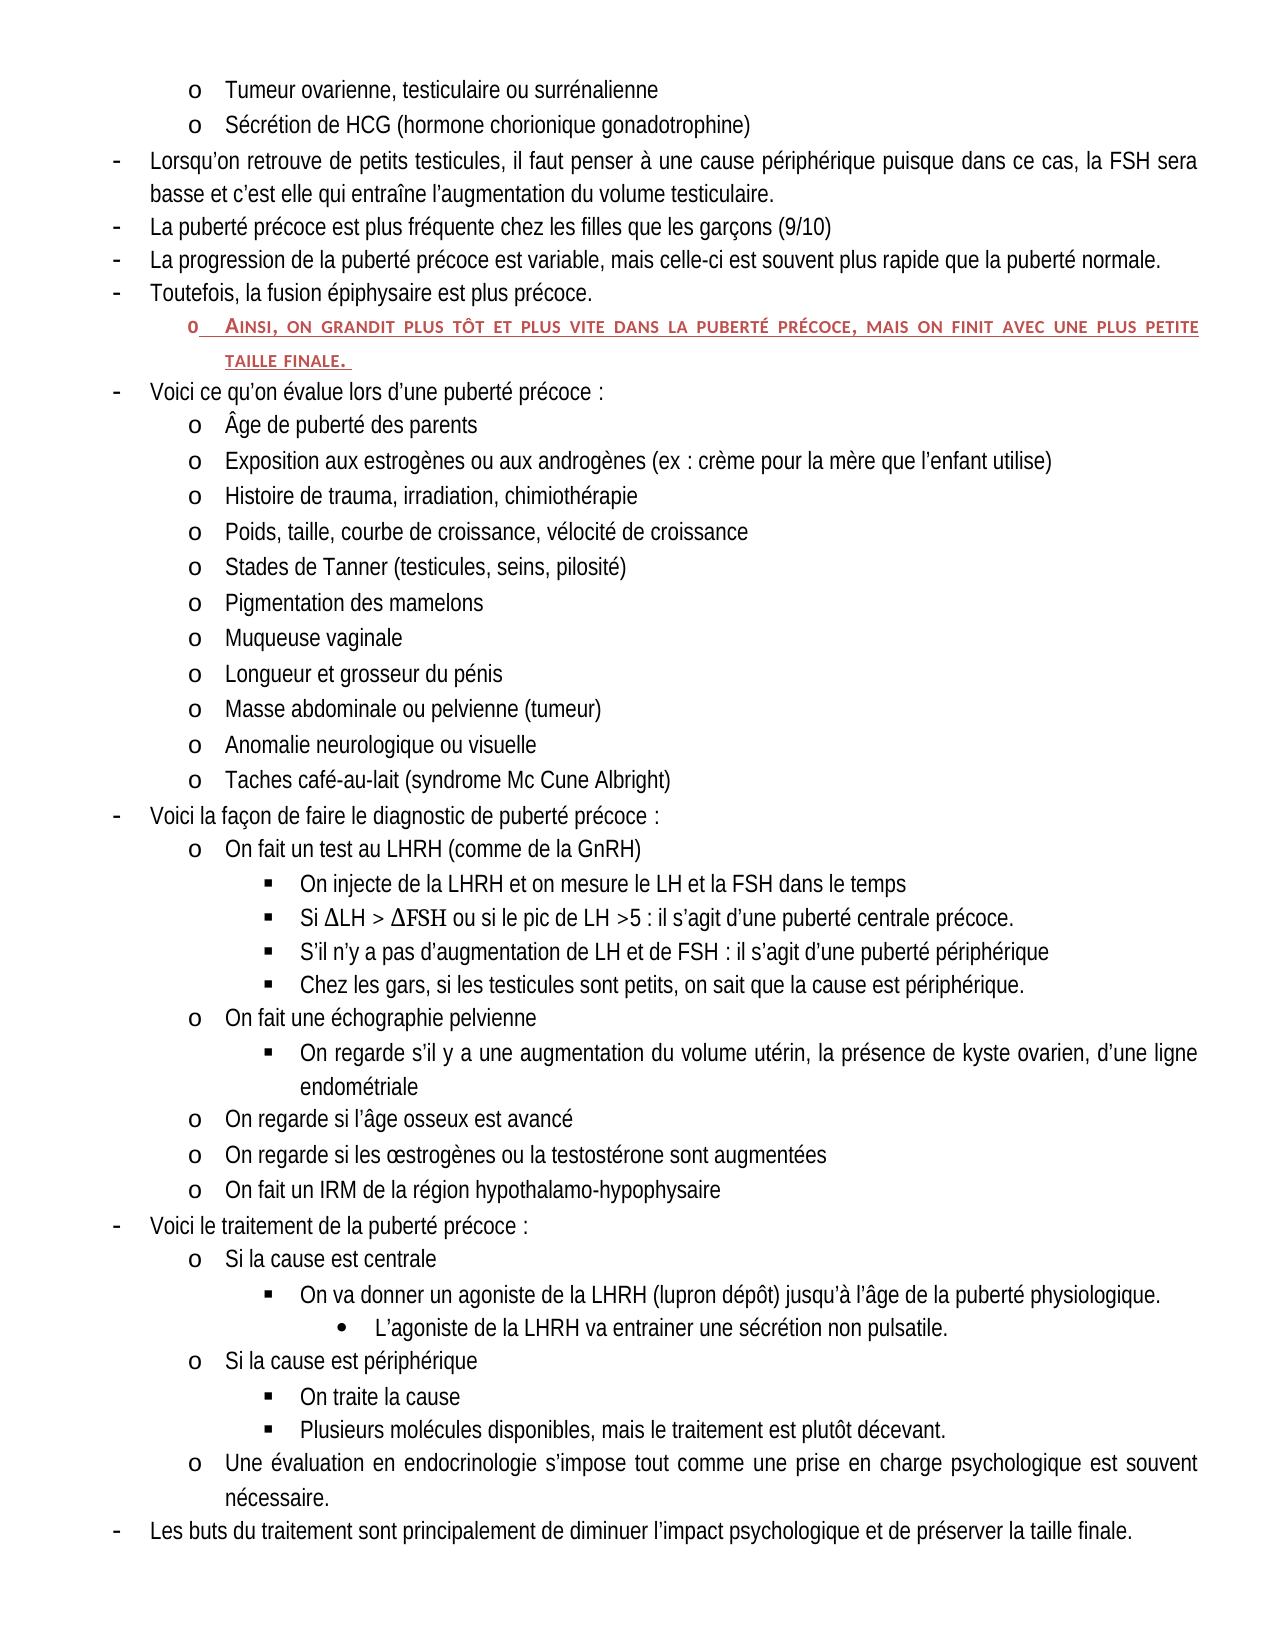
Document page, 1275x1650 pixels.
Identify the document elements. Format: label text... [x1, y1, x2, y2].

list Taches café-au-lait (syndrome Mc Cune Albright) [187, 765, 1200, 796]
list La progression de la puberté précoce est variable, mais celle-ci est souvent plus rapide que la puberté normale. [112, 245, 1200, 274]
list Ainsi, on grandit plus tôt et plus vite dans la puberté précoce, mais on finit avec une plus petite taille finale. [187, 311, 1200, 373]
list Sécrétion de HCG (hormone chorionique gonadotrophine) [187, 111, 1200, 141]
list Une évaluation en endocrinologie s’impose tout comme une prise en charge psychologique est souvent nécessaire. [187, 1448, 1200, 1512]
list On fait un test au LHRH (comme de la GnRH) [187, 834, 1200, 865]
list Masse abdominale ou pelvienne (tumeur) [187, 694, 1200, 725]
list On va donner un agoniste de la LHRH (lupron dépôt) jusqu’à l’âge de la puberté physiologique. [262, 1280, 1200, 1308]
list Lorsqu’on retrouve de petits testicules, il faut penser à une cause périphérique puisque dans ce cas, la FSH sera basse et c’est elle qui entraîne l’augmentation du volume testiculaire. [112, 146, 1200, 208]
list On regarde si l’âge osseux est avancé [187, 1104, 1200, 1135]
list Chez les gars, si les testicules sont petits, on sait que la cause est périphérique. [262, 970, 1200, 999]
list Voici le traitement de la puberté précoce : [112, 1211, 1200, 1240]
list Voici ce qu’on évalue lors d’une puberté précoce : [112, 377, 1200, 406]
list Tumeur ovarienne, testiculaire ou surrénalienne [187, 75, 1200, 106]
list Si ΔLH > ΔFSH ou si le pic de LH >5 : il s’agit d’une puberté centrale précoce. [262, 903, 1200, 932]
list Âge de puberté des parents [187, 410, 1200, 441]
list Voici la façon de faire le diagnostic de puberté précoce : [112, 801, 1200, 830]
list Toutefois, la fusion épiphysaire est plus précoce. [112, 278, 1200, 307]
list On regarde s’il y a une augmentation du volume utérin, la présence de kyste ovarien, d’une ligne endométriale [262, 1038, 1200, 1100]
list Longueur et grosseur du pénis [187, 659, 1200, 690]
list Pigmentation des mamelons [187, 588, 1200, 619]
list Anomalie neurologique ou visuelle [187, 730, 1200, 761]
list Poids, taille, courbe de croissance, vélocité de croissance [187, 517, 1200, 548]
list On regarde si les œstrogènes ou la testostérone sont augmentées [187, 1140, 1200, 1171]
list L’agoniste de la LHRH va entrainer une sécrétion non pulsatile. [337, 1313, 1200, 1342]
list On fait un IRM de la région hypothalamo-hypophysaire [187, 1176, 1200, 1206]
list On traite la cause [262, 1381, 1200, 1410]
list On fait une échographie pelvienne [187, 1003, 1200, 1034]
list S’il n’y a pas d’augmentation de LH et de FSH : il s’agit d’une puberté périphérique [262, 937, 1200, 966]
list Si la cause est périphérique [187, 1346, 1200, 1377]
list Plusieurs molécules disponibles, mais le traitement est plutôt décevant. [262, 1414, 1200, 1443]
list Histoire de trauma, irradiation, chimiothérapie [187, 481, 1200, 512]
list Stades de Tanner (testicules, seins, pilosité) [187, 552, 1200, 583]
list Exposition aux estrogènes ou aux androgènes (ex : crème pour la mère que l’enfant utilise) [187, 446, 1200, 477]
list On injecte de la LHRH et on mesure le LH et la FSH dans le temps [262, 869, 1200, 898]
list Si la cause est centrale [187, 1244, 1200, 1275]
list La puberté précoce est plus fréquente chez les filles que les garçons (9/10) [112, 212, 1200, 241]
list Muqueuse vaginale [187, 623, 1200, 654]
list Les buts du traitement sont principalement de diminuer l’impact psychologique et de préserver la taille finale. [112, 1516, 1200, 1545]
